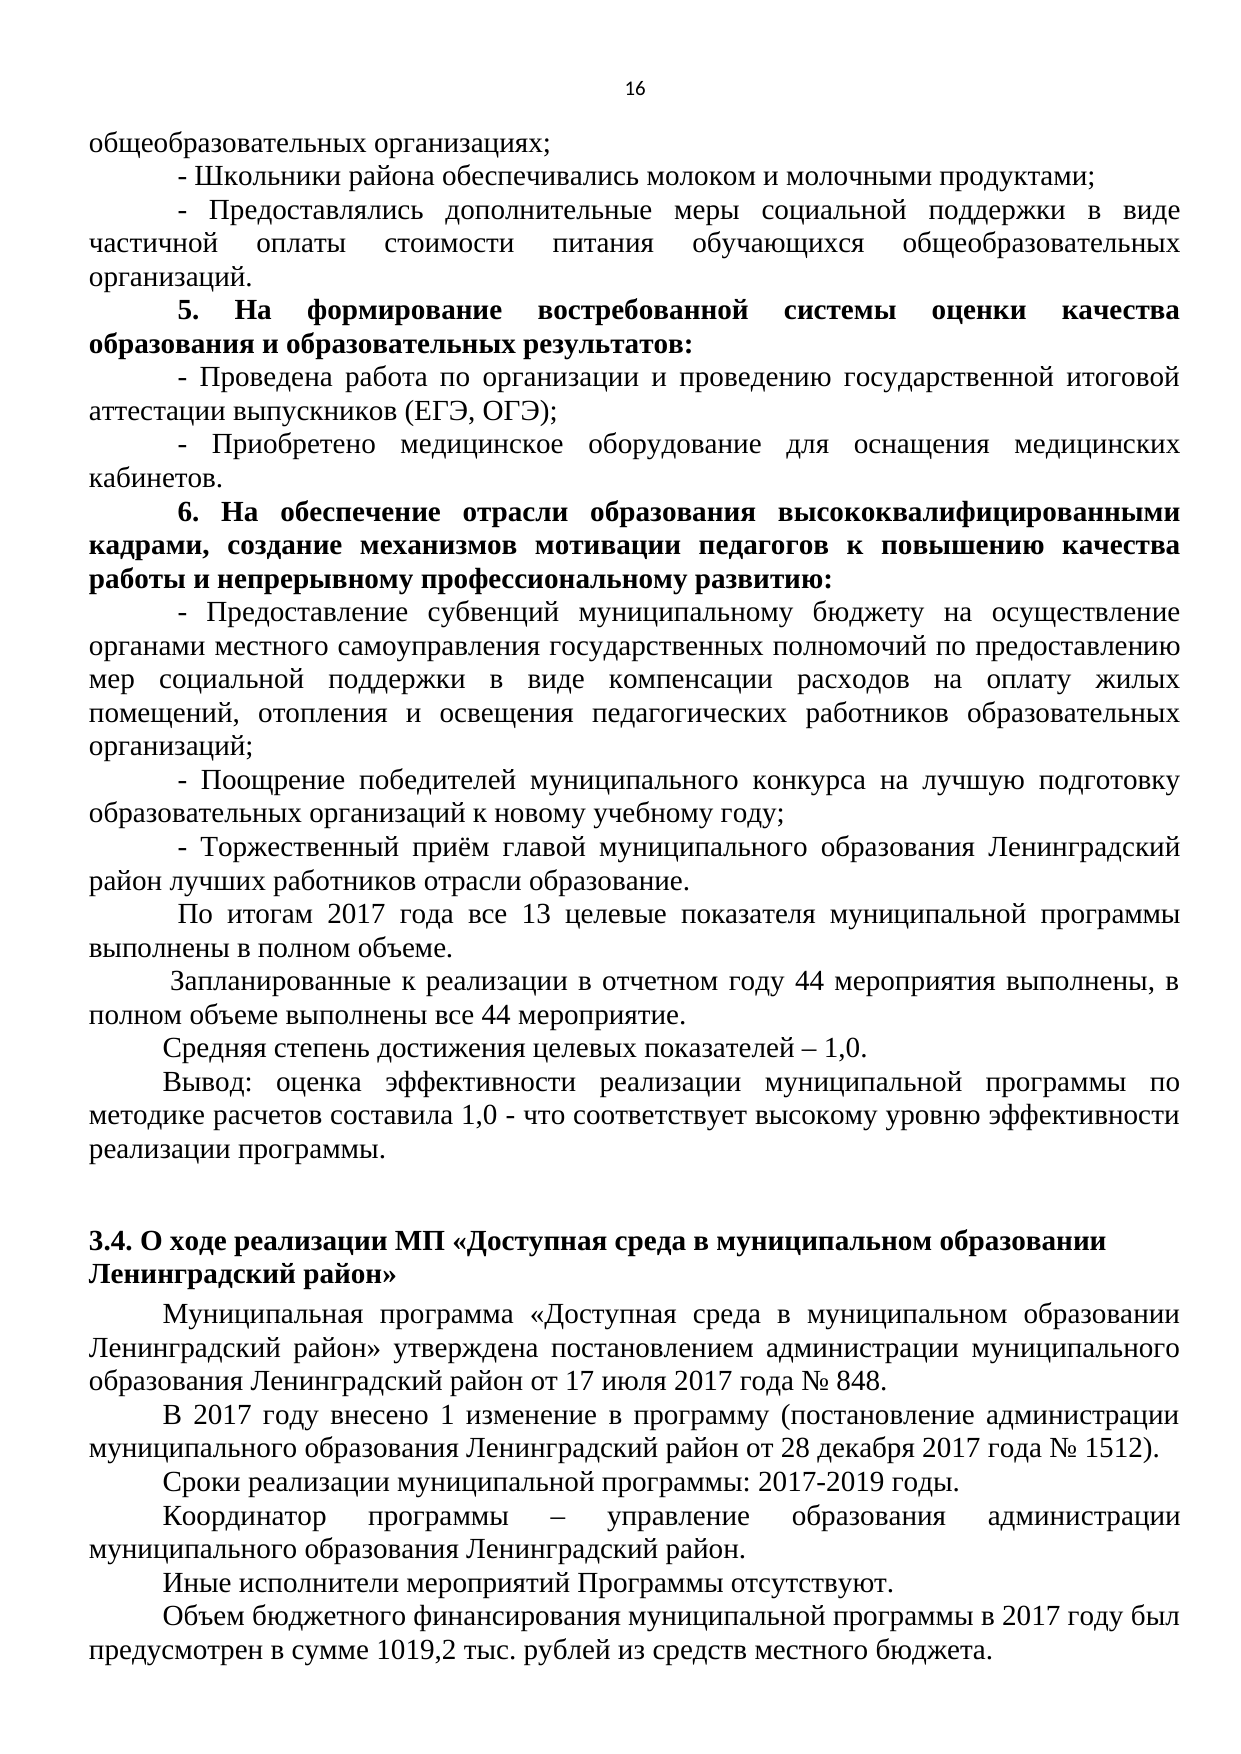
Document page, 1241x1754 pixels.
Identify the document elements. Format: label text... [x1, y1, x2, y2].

text - Школьники района обеспечивались молоком и молочными продуктами; [89, 158, 1181, 192]
text По итогам 2017 года все 13 целевые показателя муниципальной программы выполнены в полном объеме. [89, 896, 1181, 963]
text Объем бюджетного финансирования муниципальной программы в 2017 году был предусмотрен в сумме 1019,2 тыс. рублей из средств местного бюджета. [89, 1598, 1181, 1665]
subtitle 3.4. О ходе реализации МП «Доступная среда в муниципальном образовании Ленинградский район» [89, 1223, 1181, 1290]
text Сроки реализации муниципальной программы: 2017-2019 годы. [162, 1464, 1181, 1498]
text 6. На обеспечение отрасли образования высококвалифицированными кадрами, создание механизмов мотивации педагогов к повышению качества работы и непрерывному профессиональному развитию: [89, 494, 1181, 594]
text - Приобретено медицинское оборудование для оснащения медицинских кабинетов. [89, 427, 1181, 494]
text Координатор программы – управление образования администрации муниципального образования Ленинградский район. [89, 1498, 1181, 1565]
text - Поощрение победителей муниципального конкурса на лучшую подготовку образовательных организаций к новому учебному году; [89, 762, 1181, 829]
text Иные исполнители мероприятий Программы отсутствуют. [162, 1565, 1181, 1598]
text - Предоставлялись дополнительные меры социальной поддержки в виде частичной оплаты стоимости питания обучающихся общеобразовательных организаций. [89, 192, 1181, 292]
text Запланированные к реализации в отчетном году 44 мероприятия выполнены, в полном объеме выполнены все 44 мероприятие. [89, 963, 1180, 1030]
text Муниципальная программа «Доступная среда в муниципальном образовании Ленинградский район» утверждена постановлением администрации муниципального образования Ленинградский район от 17 июля 2017 года № 848. [89, 1296, 1181, 1397]
text - Предоставление субвенций муниципальному бюджету на осуществление органами местного самоуправления государственных полномочий по предоставлению мер социальной поддержки в виде компенсации расходов на оплату жилых помещений, отопления и освещения педагогических работников образовательных организаций; [89, 594, 1181, 762]
text Средняя степень достижения целевых показателей – 1,0. [89, 1030, 1181, 1064]
text - Проведена работа по организации и проведению государственной итоговой аттестации выпускников (ЕГЭ, ОГЭ); [89, 359, 1181, 427]
text Вывод: оценка эффективности реализации муниципальной программы по методике расчетов составила 1,0 - что соответствует высокому уровню эффективности реализации программы. [89, 1064, 1181, 1164]
text - Торжественный приём главой муниципального образования Ленинградский район лучших работников отрасли образование. [89, 829, 1181, 896]
text 5. На формирование востребованной системы оценки качества образования и образовательных результатов: [89, 292, 1181, 359]
text В 2017 году внесено 1 изменение в программу (постановление администрации муниципального образования Ленинградский район от 28 декабря 2017 года № 1512). [89, 1397, 1181, 1464]
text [89, 125, 1181, 158]
